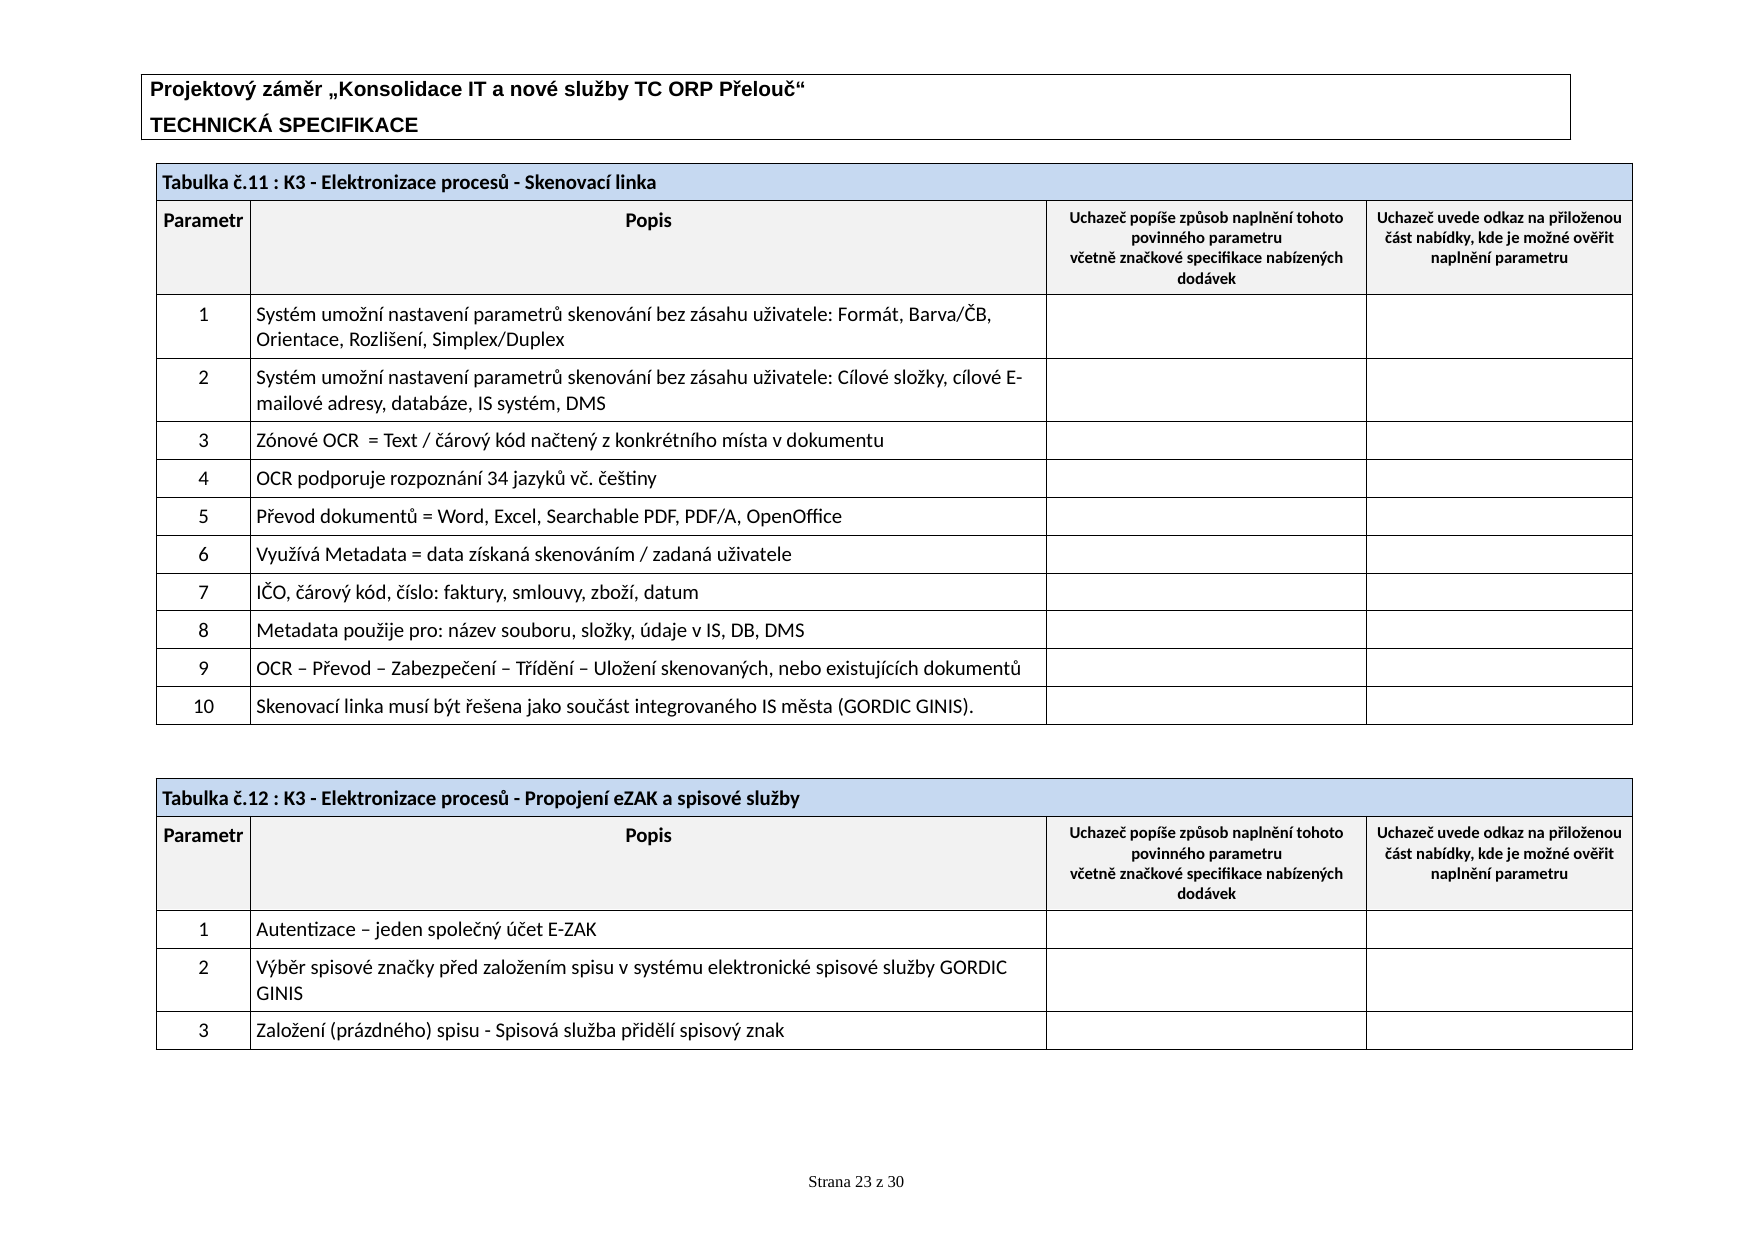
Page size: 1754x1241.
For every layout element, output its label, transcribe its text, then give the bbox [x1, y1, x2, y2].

table_cell Parametr [157, 817, 250, 909]
table_cell [1047, 949, 1366, 1011]
table_cell OCR podporuje rozpoznání 34 jazyků vč. češtiny [251, 460, 1046, 497]
table_cell Zónové OCR = Text / čárový kód načtený z konkrétního místa v dokumentu [251, 422, 1046, 459]
table_cell [1367, 949, 1632, 1011]
table_cell [1367, 422, 1632, 459]
table_cell [1047, 649, 1366, 686]
table_cell Parametr [157, 201, 250, 294]
table_cell 6 [157, 536, 250, 572]
table_cell [1367, 911, 1632, 947]
table_cell Metadata použije pro: název souboru, složky, údaje v IS, DB, DMS [251, 611, 1046, 648]
table_cell 3 [157, 1012, 250, 1049]
table_cell [1367, 536, 1632, 572]
table_cell [1047, 1012, 1366, 1049]
table_cell Uchazeč uvede odkaz na přiloženou část nabídky, kde je možné ověřit naplnění parametru [1367, 201, 1632, 294]
table_cell Skenovací linka musí být řešena jako součást integrovaného IS města (GORDIC GINIS). [251, 687, 1046, 724]
table_cell 2 [157, 949, 250, 1011]
table_header Tabulka č.12 : K3 - Elektronizace procesů - Propojení eZAK a spisové služby [157, 779, 1632, 816]
table_cell OCR – Převod – Zabezpečení – Třídění – Uložení skenovaných, nebo existujících dokumentů [251, 649, 1046, 686]
table_cell [1047, 498, 1366, 534]
table_cell [1367, 611, 1632, 648]
table_cell Systém umožní nastavení parametrů skenování bez zásahu uživatele: Cílové složky, cílové E-mailové adresy, databáze, IS systém, DMS [251, 359, 1046, 421]
table_cell Popis [251, 817, 1046, 909]
table_cell [1047, 359, 1366, 421]
table_cell Popis [251, 201, 1046, 294]
table_cell [1047, 295, 1366, 357]
table_cell [1047, 911, 1366, 947]
table_cell 10 [157, 687, 250, 724]
table_header Tabulka č.11 : K3 - Elektronizace procesů - Skenovací linka [157, 164, 1632, 200]
table_cell [1047, 574, 1366, 610]
table_cell [1047, 536, 1366, 572]
table_cell 4 [157, 460, 250, 497]
table_cell [1367, 649, 1632, 686]
table_cell [1367, 295, 1632, 357]
table_cell 8 [157, 611, 250, 648]
table_cell Uchazeč popíše způsob naplnění tohoto povinného parametru včetně značkové specifikace nabízených dodávek [1047, 201, 1366, 294]
table_cell [1047, 687, 1366, 724]
table_cell 7 [157, 574, 250, 610]
table_cell [1047, 422, 1366, 459]
table_cell 3 [157, 422, 250, 459]
table_cell 1 [157, 295, 250, 357]
table_cell [1047, 460, 1366, 497]
table_cell Převod dokumentů = Word, Excel, Searchable PDF, PDF/A, OpenOffice [251, 498, 1046, 534]
table_cell IČO, čárový kód, číslo: faktury, smlouvy, zboží, datum [251, 574, 1046, 610]
table_cell Využívá Metadata = data získaná skenováním / zadaná uživatele [251, 536, 1046, 572]
table_cell [1367, 498, 1632, 534]
table_cell [1047, 611, 1366, 648]
table_cell [1367, 1012, 1632, 1049]
table_cell Výběr spisové značky před založením spisu v systému elektronické spisové služby GORDIC GINIS [251, 949, 1046, 1011]
table_cell 1 [157, 911, 250, 947]
table_cell [1367, 574, 1632, 610]
table_cell Uchazeč popíše způsob naplnění tohoto povinného parametru včetně značkové specifikace nabízených dodávek [1047, 817, 1366, 909]
table_cell Systém umožní nastavení parametrů skenování bez zásahu uživatele: Formát, Barva/ČB, Orientace, Rozlišení, Simplex/Duplex [251, 295, 1046, 357]
table_cell Uchazeč uvede odkaz na přiloženou část nabídky, kde je možné ověřit naplnění parametru [1367, 817, 1632, 909]
table_cell 5 [157, 498, 250, 534]
table_cell [1367, 460, 1632, 497]
table_cell Autentizace – jeden společný účet E-ZAK [251, 911, 1046, 947]
table_cell [1367, 687, 1632, 724]
table_cell [1367, 359, 1632, 421]
table_cell 9 [157, 649, 250, 686]
table_cell 2 [157, 359, 250, 421]
